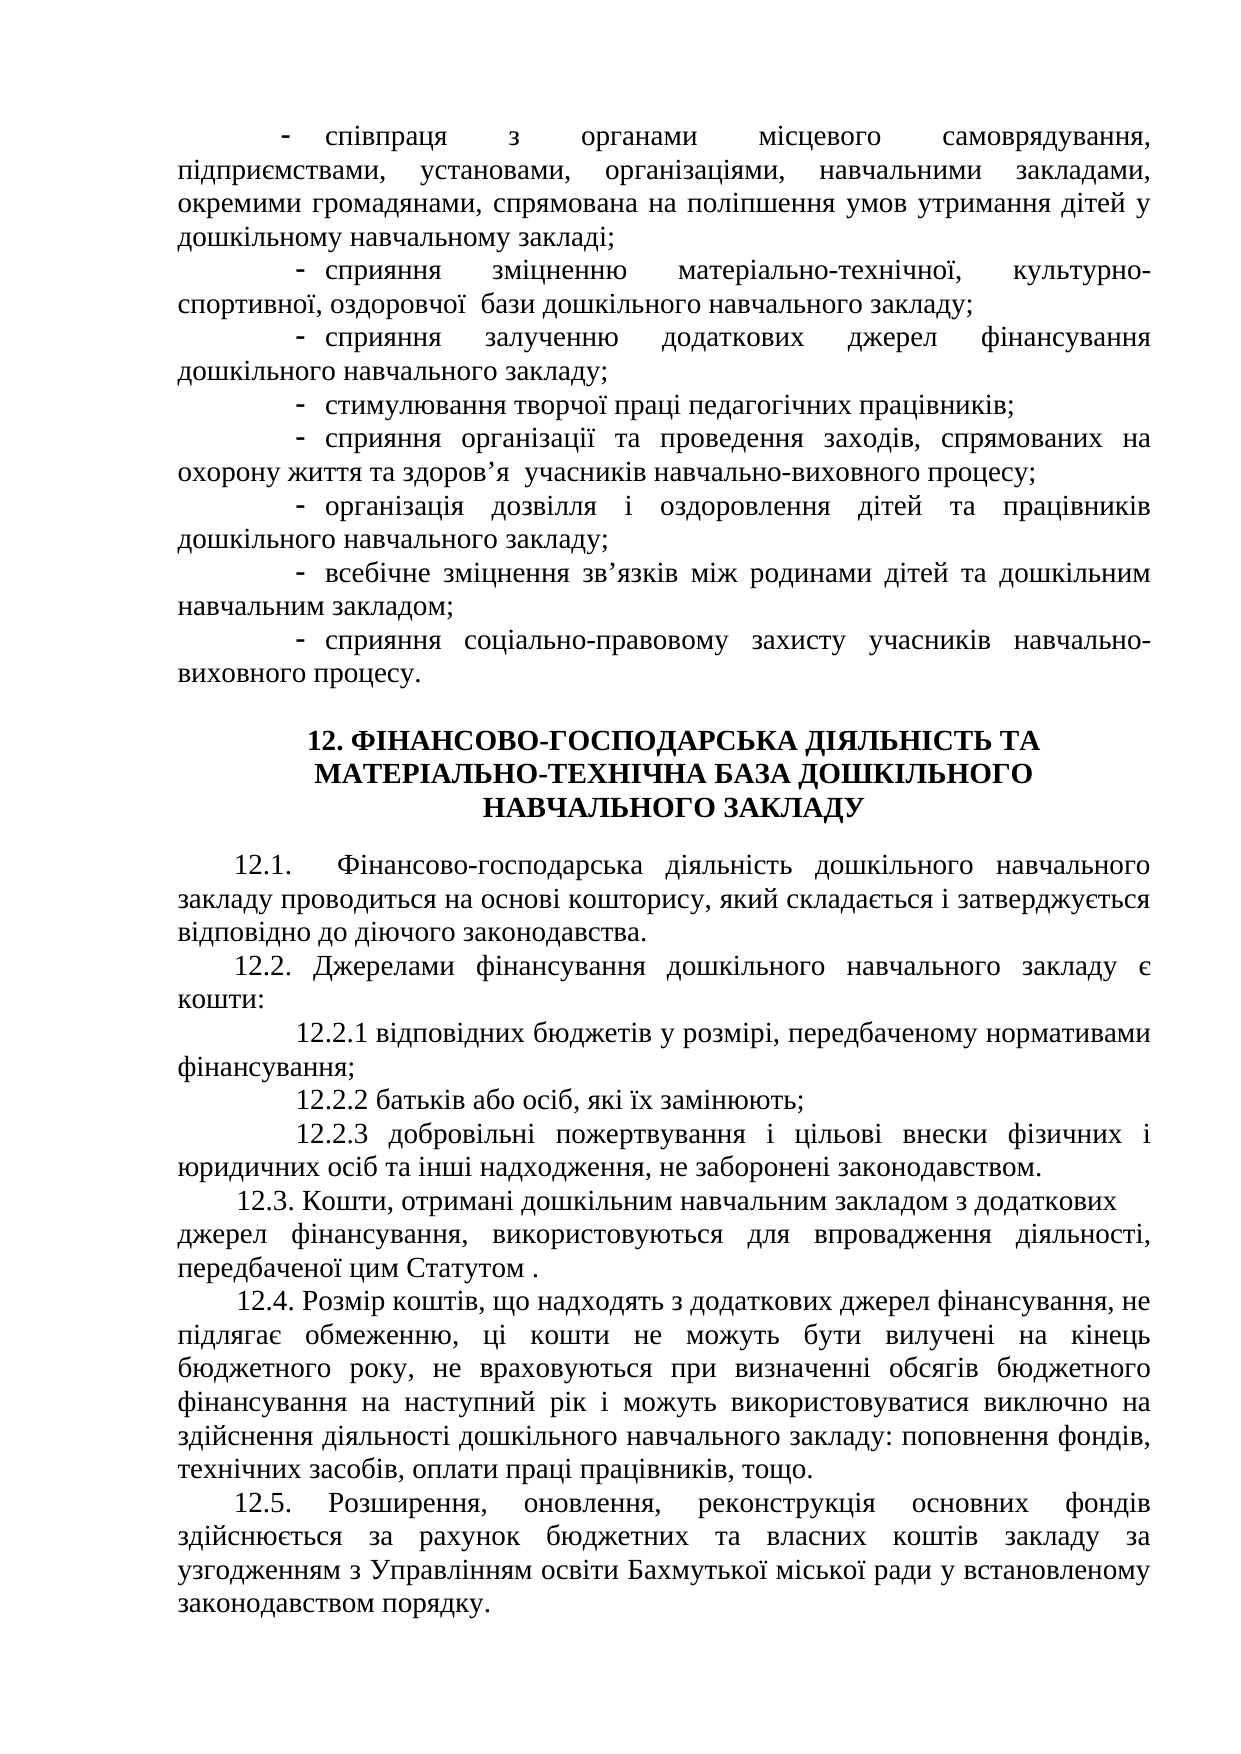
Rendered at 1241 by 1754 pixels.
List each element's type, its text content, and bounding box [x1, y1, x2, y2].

text 12.2.2 батьків або осіб, які їх замінюють; [177, 1082, 1152, 1116]
list організація дозвілля і оздоровлення дітей та працівників дошкільного навчального закладу; [177, 488, 1152, 555]
text 12.1. Фінансово-господарська діяльність дошкільного навчального закладу проводиться на основі кошторису, який складається і затверджується відповідно до діючого законодавства. [177, 847, 1152, 948]
text 12.3. Кошти, отримані дошкільним навчальним закладом з додаткових [177, 1183, 1152, 1216]
text 12.2. Джерелами фінансування дошкільного навчального закладу є кошти: [177, 948, 1152, 1015]
text 12. ФІНАНСОВО-ГОСПОДАРСЬКА ДІЯЛЬНІСТЬ ТА МАТЕРІАЛЬНО-ТЕХНІЧНА БАЗА ДОШКІЛЬНОГО НАВЧАЛЬНОГО ЗАКЛАДУ [196, 723, 1152, 823]
text 12.2.1 відповідних бюджетів у розмірі, передбаченому нормативами фінансування; [177, 1015, 1152, 1082]
list всебічне зміцнення зв’язків між родинами дітей та дошкільним навчальним закладом; [177, 555, 1152, 622]
list сприяння залученню додаткових джерел фінансування дошкільного навчального закладу; [177, 319, 1152, 387]
list стимулювання творчої праці педагогічних працівників; [177, 387, 1152, 420]
text 12.5. Розширення, оновлення, реконструкція основних фондів здійснюється за рахунок бюджетних та власних коштів закладу за узгодженням з Управлінням освіти Бахмутької міської ради у встановленому законодавством порядку. [177, 1485, 1152, 1619]
list сприяння зміцненню матеріально-технічної, культурно-спортивної, оздоровчої бази дошкільного навчального закладу; [177, 252, 1152, 319]
text джерел фінансування, використовуються для впровадження діяльності, передбаченої цим Статутом . [177, 1216, 1152, 1283]
list сприяння соціально-правовому захисту учасників навчально-виховного процесу. [177, 622, 1152, 689]
text 12.4. Розмір коштів, що надходять з додаткових джерел фінансування, не підлягає обмеженню, ці кошти не можуть бути вилучені на кінець бюджетного року, не враховуються при визначенні обсягів бюджетного фінансування на наступний рік і можуть використовуватися виключно на здійснення діяльності дошкільного навчального закладу: поповнення фондів, технічних засобів, оплати праці працівників, тощо. [177, 1283, 1152, 1485]
list співпраця з органами місцевого самоврядування, підприємствами, установами, організаціями, навчальними закладами, окремими громадянами, спрямована на поліпшення умов утримання дітей у дошкільному навчальному закладі; [177, 118, 1152, 252]
text 12.2.3 добровільні пожертвування і цільові внески фізичних і юридичних осіб та інші надходження, не заборонені законодавством. [177, 1116, 1152, 1183]
list сприяння організації та проведення заходів, спрямованих на охорону життя та здоров’я учасників навчально-виховного процесу; [177, 420, 1152, 488]
